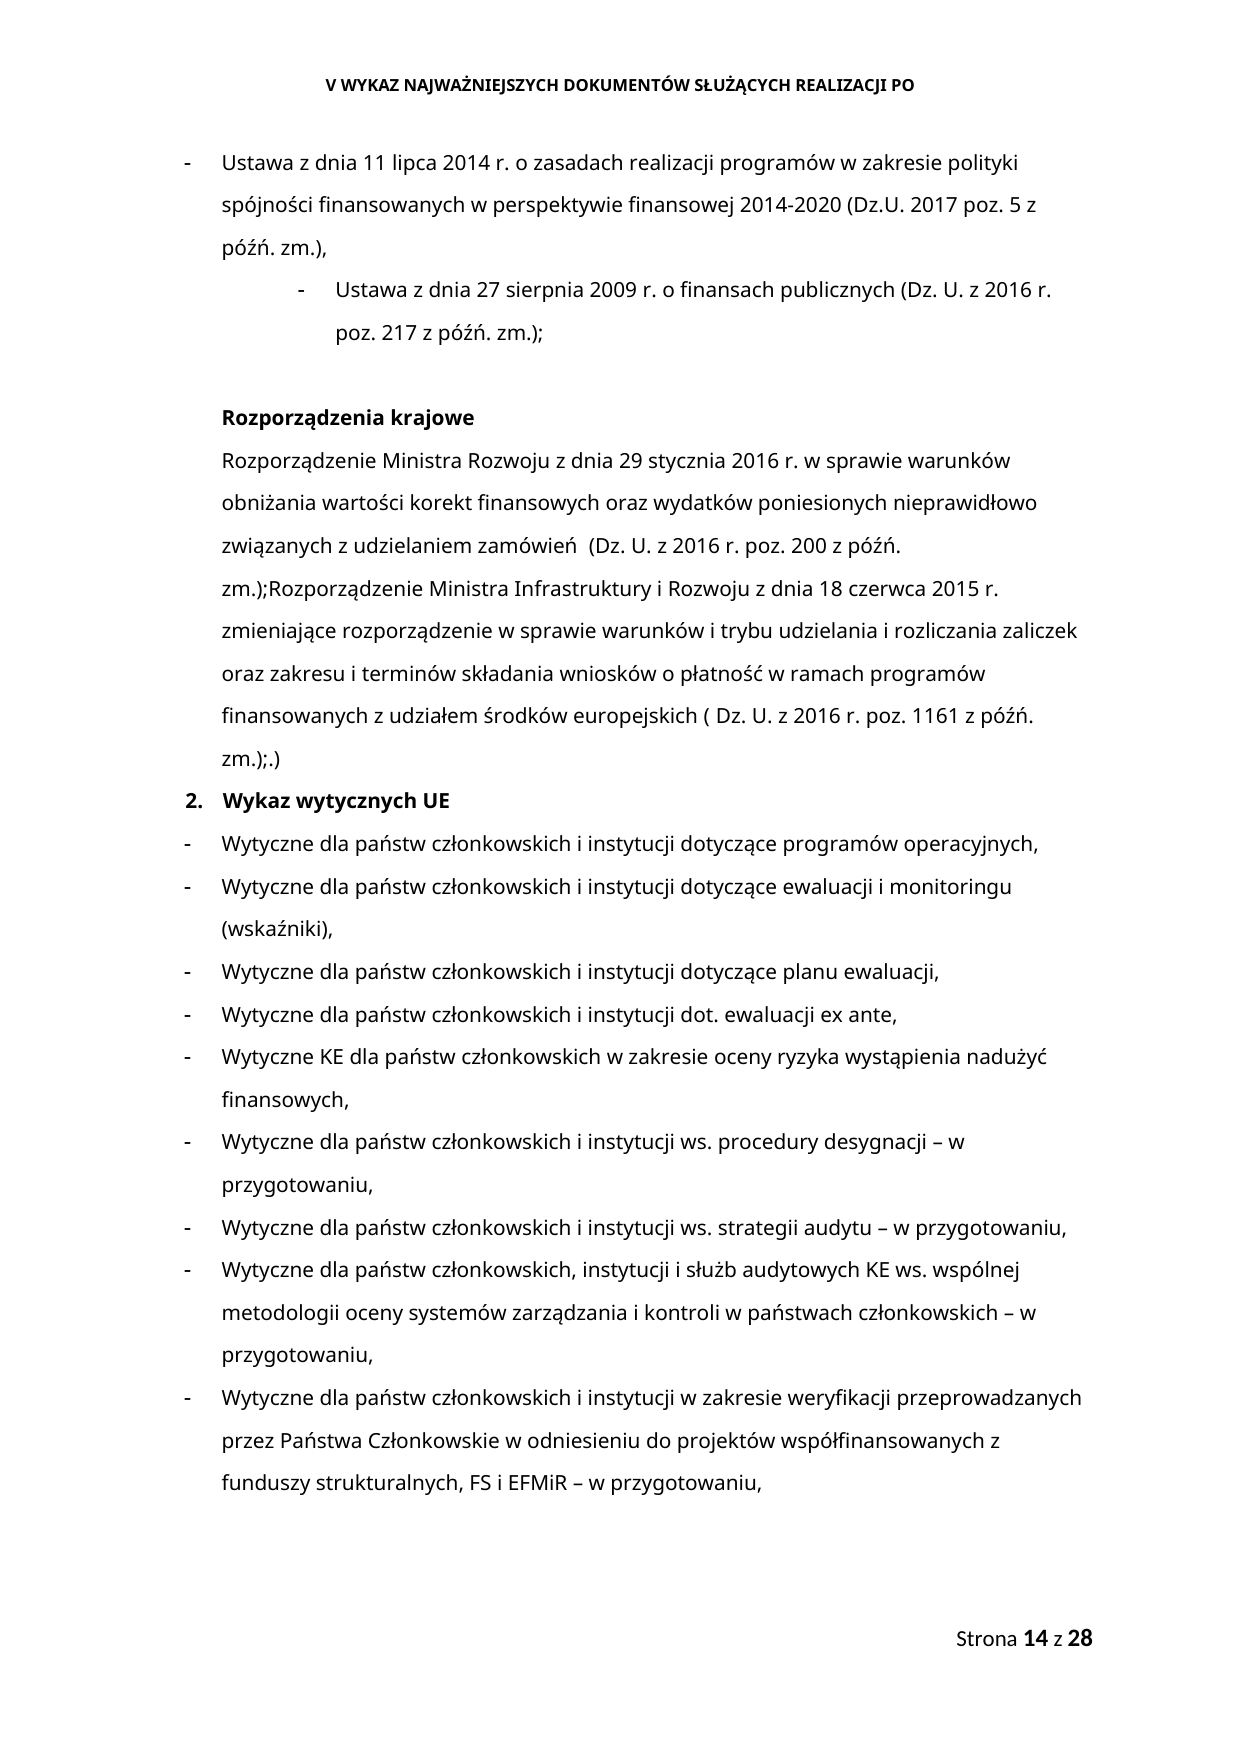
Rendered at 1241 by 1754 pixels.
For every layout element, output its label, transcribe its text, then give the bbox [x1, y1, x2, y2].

text Rozporządzenia krajowe [148, 403, 1093, 432]
list Wytyczne dla państw członkowskich i instytucji w zakresie weryfikacji przeprowadzanych przez Państwa Członkowskie w odniesieniu do projektów współfinansowanych z funduszy strukturalnych, FS i EFMiR – w przygotowaniu, [184, 1383, 1093, 1497]
list Wytyczne KE dla państw członkowskich w zakresie oceny ryzyka wystąpienia nadużyć finansowych, [184, 1042, 1093, 1113]
list Wytyczne dla państw członkowskich, instytucji i służb audytowych KE ws. wspólnej metodologii oceny systemów zarządzania i kontroli w państwach członkowskich – w przygotowaniu, [184, 1255, 1093, 1369]
list Wykaz wytycznych UE [185, 787, 1093, 815]
list Wytyczne dla państw członkowskich i instytucji dotyczące programów operacyjnych, [184, 829, 1093, 858]
list Wytyczne dla państw członkowskich i instytucji ws. strategii audytu – w przygotowaniu, [184, 1213, 1093, 1241]
list Wytyczne dla państw członkowskich i instytucji dotyczące planu ewaluacji, [184, 957, 1093, 986]
list Wytyczne dla państw członkowskich i instytucji ws. procedury desygnacji – w przygotowaniu, [184, 1127, 1093, 1198]
list Ustawa z dnia 11 lipca 2014 r. o zasadach realizacji programów w zakresie polityki spójności finansowanych w perspektywie finansowej 2014-2020 (Dz.U. 2017 poz. 5 z późń. zm.), [184, 148, 1093, 261]
text Rozporządzenie Ministra Rozwoju z dnia 29 stycznia 2016 r. w sprawie warunków obniżania wartości korekt finansowych oraz wydatków poniesionych nieprawidłowo związanych z udzielaniem zamówień (Dz. U. z 2016 r. poz. 200 z późń. zm.);Rozporządzenie Ministra Infrastruktury i Rozwoju z dnia 18 czerwca 2015 r. zmieniające rozporządzenie w sprawie warunków i trybu udzielania i rozliczania zaliczek oraz zakresu i terminów składania wniosków o płatność w ramach programów finansowanych z udziałem środków europejskich ( Dz. U. z 2016 r. poz. 1161 z późń. zm.);.) [221, 446, 1093, 772]
list Ustawa z dnia 27 sierpnia 2009 r. o finansach publicznych (Dz. U. z 2016 r. poz. 217 z późń. zm.); [298, 275, 1093, 346]
list Wytyczne dla państw członkowskich i instytucji dotyczące ewaluacji i monitoringu (wskaźniki), [184, 872, 1093, 943]
list Wytyczne dla państw członkowskich i instytucji dot. ewaluacji ex ante, [184, 1000, 1093, 1028]
